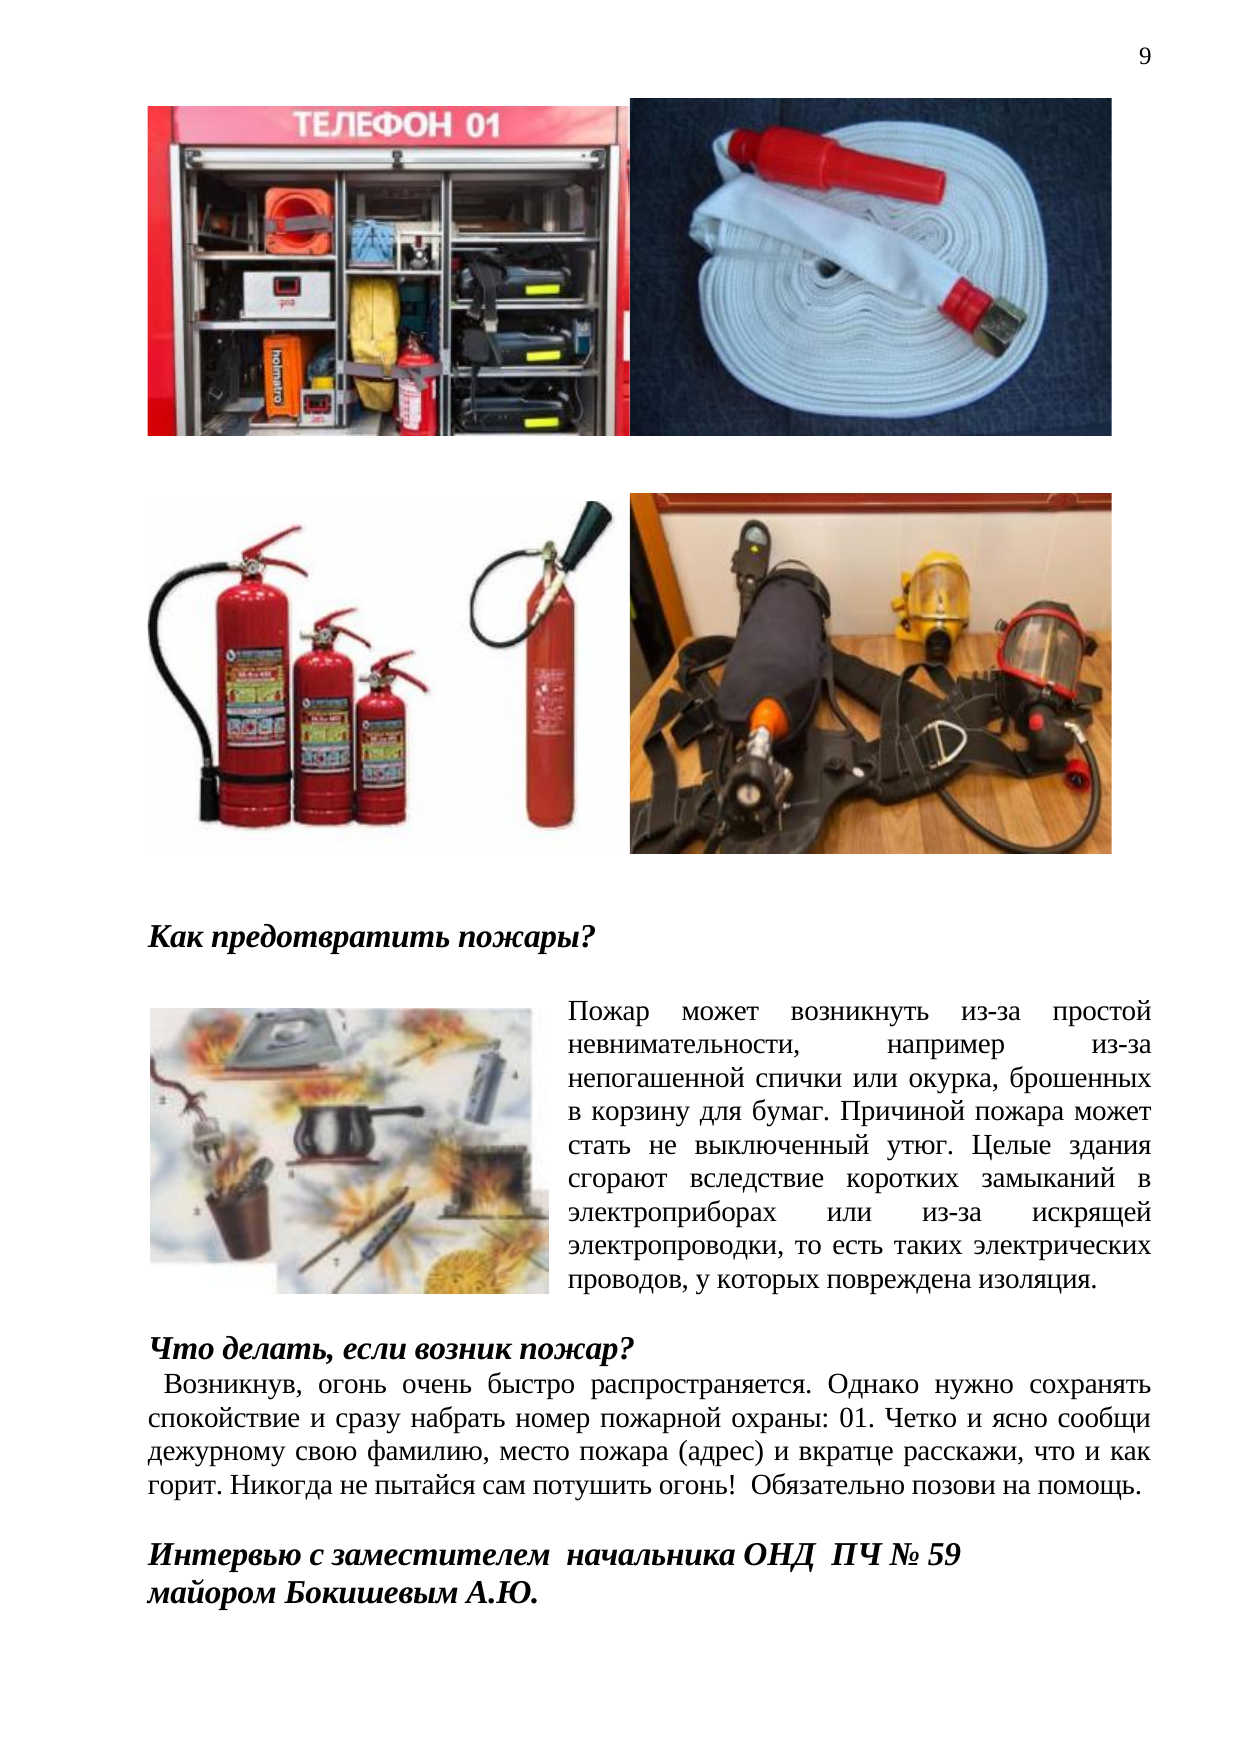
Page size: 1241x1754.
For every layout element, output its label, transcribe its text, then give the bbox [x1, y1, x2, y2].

text Как предотвратить пожары? [148, 916, 1152, 954]
picture [147, 98, 1112, 436]
text Что делать, если возник пожар? [148, 1328, 1152, 1366]
text майором Бокишевым А.Ю. [148, 1572, 1152, 1611]
text Возникнув, огонь очень быстро распространяется. Однако нужно сохранять спокойствие и сразу набрать номер пожарной охраны: 01. Четко и ясно сообщи дежурному свою фамилию, место пожара (адрес) и вкратце расскажи, что и как горит. Никогда не пытайся сам потушить огонь! Обязательно позови на помощь. [148, 1366, 1152, 1501]
text Интервью с заместителем начальника ОНД ПЧ № 59 [148, 1534, 1152, 1572]
picture [147, 493, 1112, 854]
picture [150, 1008, 549, 1294]
